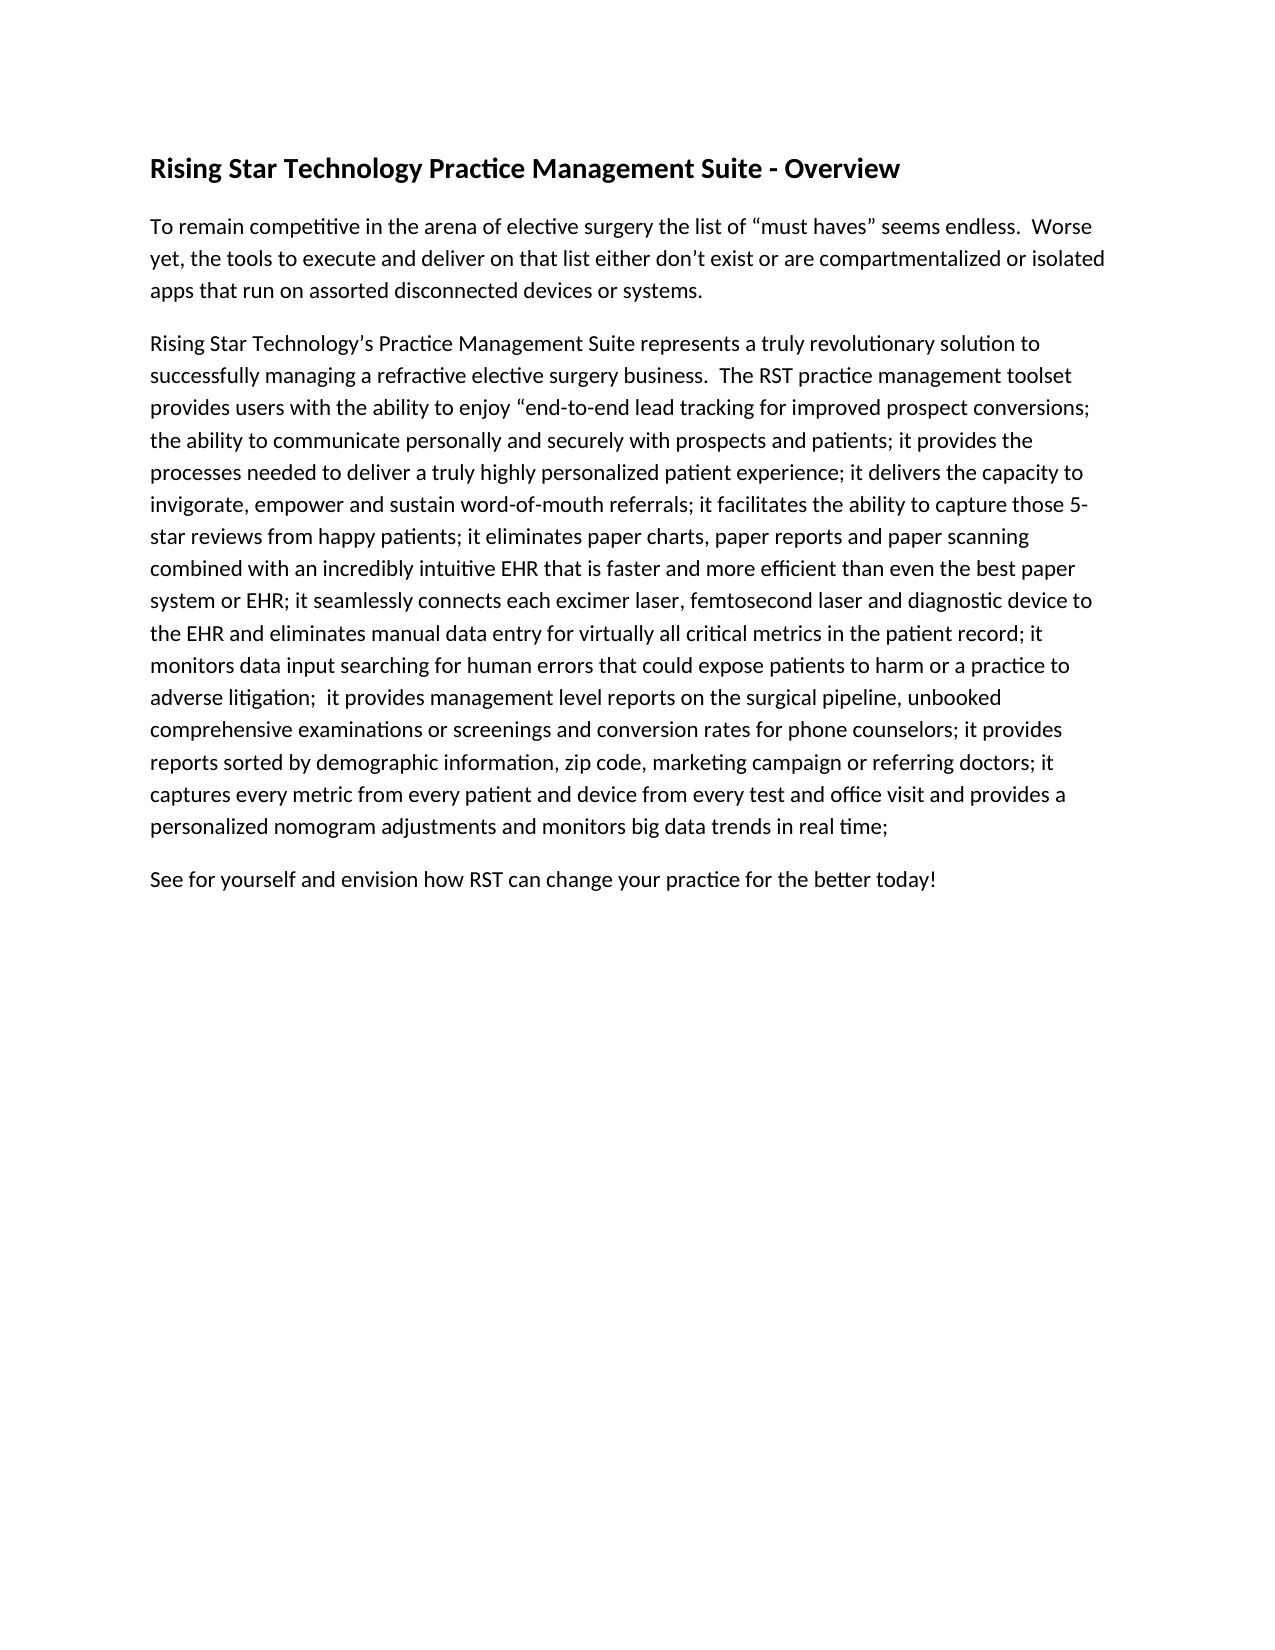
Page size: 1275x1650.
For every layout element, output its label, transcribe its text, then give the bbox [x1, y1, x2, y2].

text Rising Star Technology Practice Management Suite - Overview [150, 150, 1125, 186]
text To remain competitive in the arena of elective surgery the list of “must haves” seems endless. Worse yet, the tools to execute and deliver on that list either don’t exist or are compartmentalized or isolated apps that run on assorted disconnected devices or systems. [150, 212, 1125, 304]
text Rising Star Technology’s Practice Management Suite represents a truly revolutionary solution to successfully managing a refractive elective surgery business. The RST practice management toolset provides users with the ability to enjoy “end-to-end lead tracking for improved prospect conversions; the ability to communicate personally and securely with prospects and patients; it provides the processes needed to deliver a truly highly personalized patient experience; it delivers the capacity to invigorate, empower and sustain word-of-mouth referrals; it facilitates the ability to capture those 5-star reviews from happy patients; it eliminates paper charts, paper reports and paper scanning combined with an incredibly intuitive EHR that is faster and more efficient than even the best paper system or EHR; it seamlessly connects each excimer laser, femtosecond laser and diagnostic device to the EHR and eliminates manual data entry for virtually all critical metrics in the patient record; it monitors data input searching for human errors that could expose patients to harm or a practice to adverse litigation; it provides management level reports on the surgical pipeline, unbooked comprehensive examinations or screenings and conversion rates for phone counselors; it provides reports sorted by demographic information, zip code, marketing campaign or referring doctors; it captures every metric from every patient and device from every test and office visit and provides a personalized nomogram adjustments and monitors big data trends in real time; [150, 329, 1125, 840]
text See for yourself and envision how RST can change your practice for the better today! [150, 865, 1125, 893]
